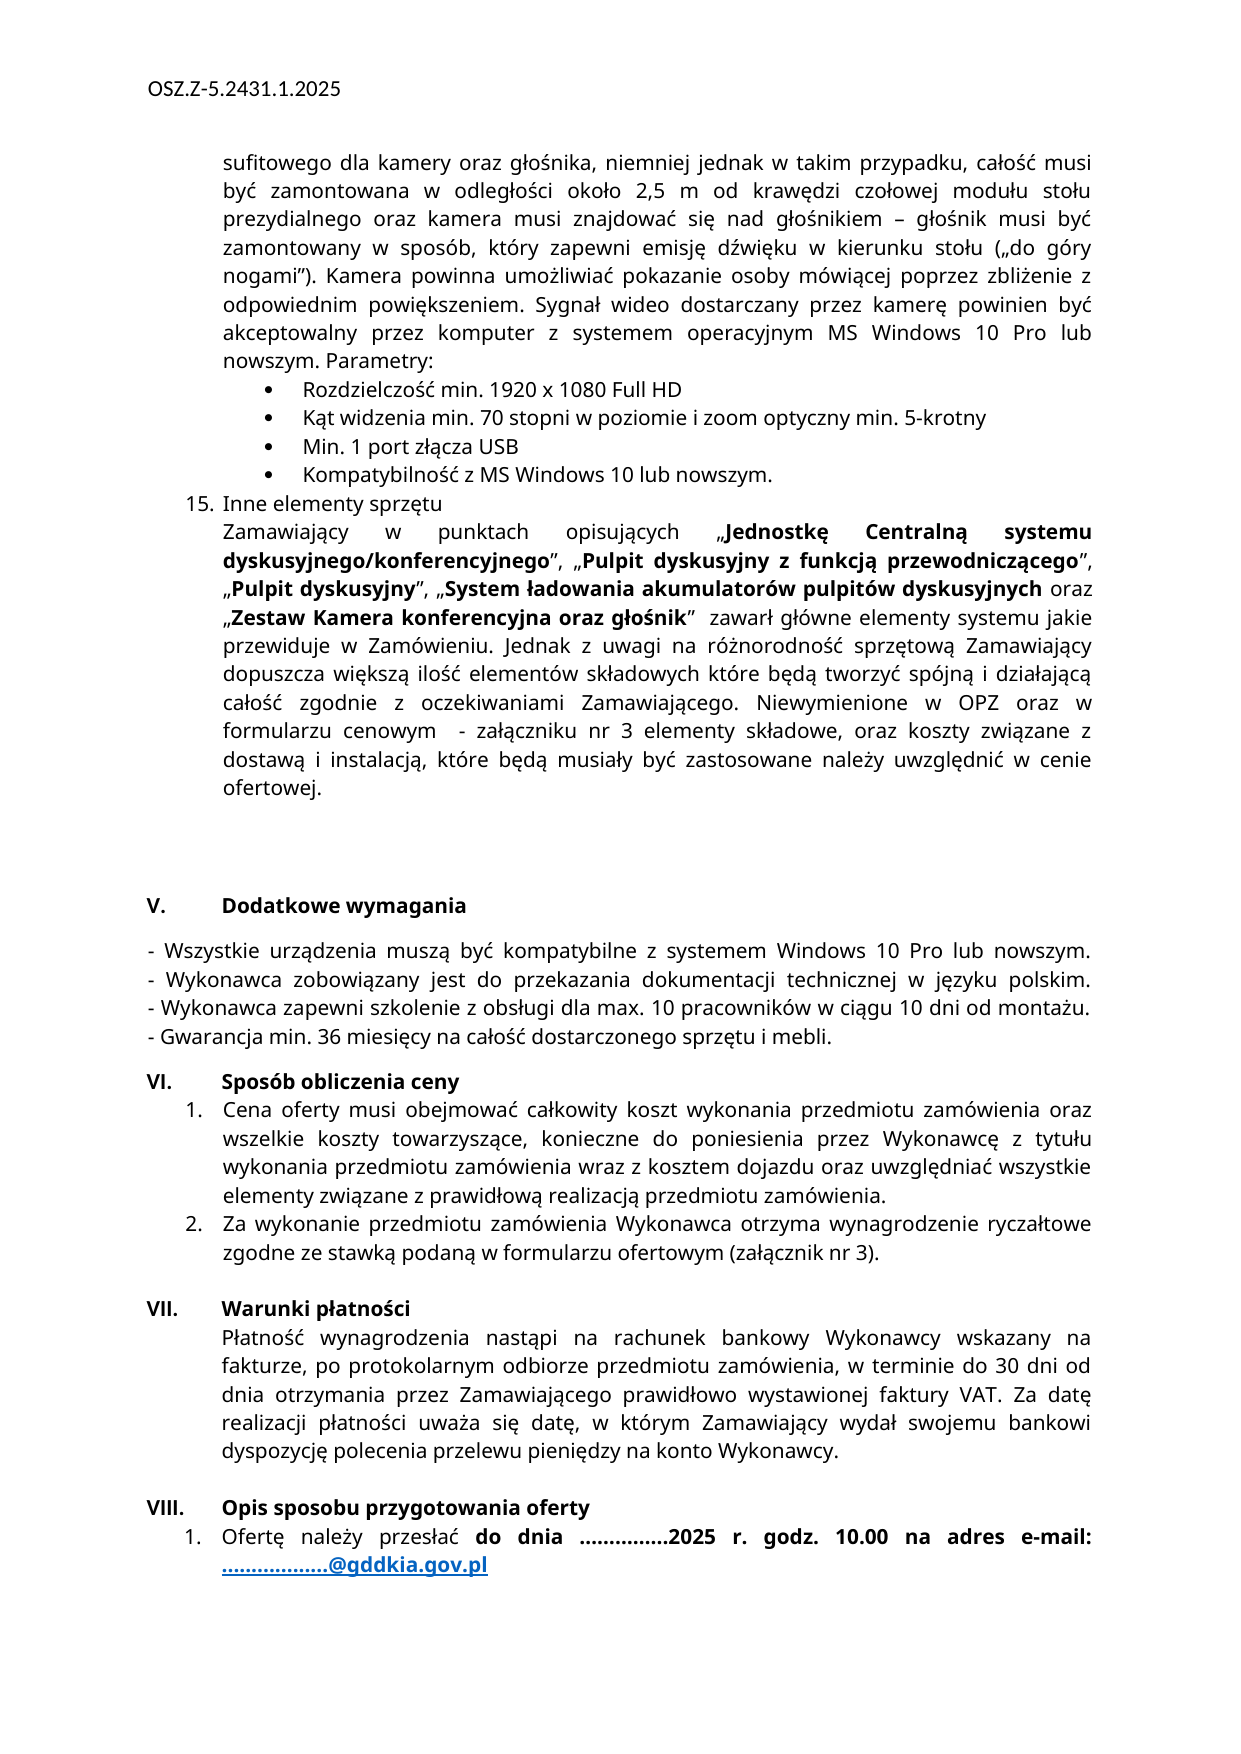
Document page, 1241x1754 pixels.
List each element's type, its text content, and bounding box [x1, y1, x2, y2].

list Ofertę należy przesłać do dnia …………...2025 r. godz. 10.00 na adres e-mail: ..................@gddkia.gov.pl [184, 1522, 1093, 1579]
list Min. 1 port złącza USB [265, 432, 1093, 460]
list Kąt widzenia min. 70 stopni w poziomie i zoom optyczny min. 5-krotny [265, 403, 1093, 432]
list Płatność wynagrodzenia nastąpi na rachunek bankowy Wykonawcy wskazany na fakturze, po protokolarnym odbiorze przedmiotu zamówienia, w terminie do 30 dni od dnia otrzymania przez Zamawiającego prawidłowo wystawionej faktury VAT. Za datę realizacji płatności uważa się datę, w którym Zamawiający wydał swojemu bankowi dyspozycję polecenia przelewu pieniędzy na konto Wykonawcy. [221, 1323, 1093, 1465]
list Zamawiający w punktach opisujących „Jednostkę Centralną systemu dyskusyjnego/konferencyjnego”, „Pulpit dyskusyjny z funkcją przewodniczącego”, „Pulpit dyskusyjny”, „System ładowania akumulatorów pulpitów dyskusyjnych oraz „Zestaw Kamera konferencyjna oraz głośnik” zawarł główne elementy systemu jakie przewiduje w Zamówieniu. Jednak z uwagi na różnorodność sprzętową Zamawiający dopuszcza większą ilość elementów składowych które będą tworzyć spójną i działającą całość zgodnie z oczekiwaniami Zamawiającego. Niewymienione w OPZ oraz w formularzu cenowym - załączniku nr 3 elementy składowe, oraz koszty związane z dostawą i instalacją, które będą musiały być zastosowane należy uwzględnić w cenie ofertowej. [223, 517, 1093, 802]
list Opis sposobu przygotowania oferty [146, 1493, 1093, 1522]
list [223, 148, 1093, 375]
text - Wszystkie urządzenia muszą być kompatybilne z systemem Windows 10 Pro lub nowszym. - Wykonawca zobowiązany jest do przekazania dokumentacji technicznej w języku polskim. - Wykonawca zapewni szkolenie z obsługi dla max. 10 pracowników w ciągu 10 dni od montażu. - Gwarancja min. 36 miesięcy na całość dostarczonego sprzętu i mebli. [148, 937, 1093, 1050]
list Sposób obliczenia ceny [146, 1067, 1093, 1095]
list Warunki płatności [146, 1294, 1093, 1323]
list Rozdzielczość min. 1920 x 1080 Full HD [265, 375, 1093, 403]
list Dodatkowe wymagania [146, 891, 1093, 920]
list Kompatybilność z MS Windows 10 lub nowszym. [265, 460, 1093, 489]
list Inne elementy sprzętu [185, 489, 1093, 517]
list Cena oferty musi obejmować całkowity koszt wykonania przedmiotu zamówienia oraz wszelkie koszty towarzyszące, konieczne do poniesienia przez Wykonawcę z tytułu wykonania przedmiotu zamówienia wraz z kosztem dojazdu oraz uwzględniać wszystkie elementy związane z prawidłową realizacją przedmiotu zamówienia. [185, 1095, 1093, 1209]
list Za wykonanie przedmiotu zamówienia Wykonawca otrzyma wynagrodzenie ryczałtowe zgodne ze stawką podaną w formularzu ofertowym (załącznik nr 3). [185, 1209, 1093, 1266]
